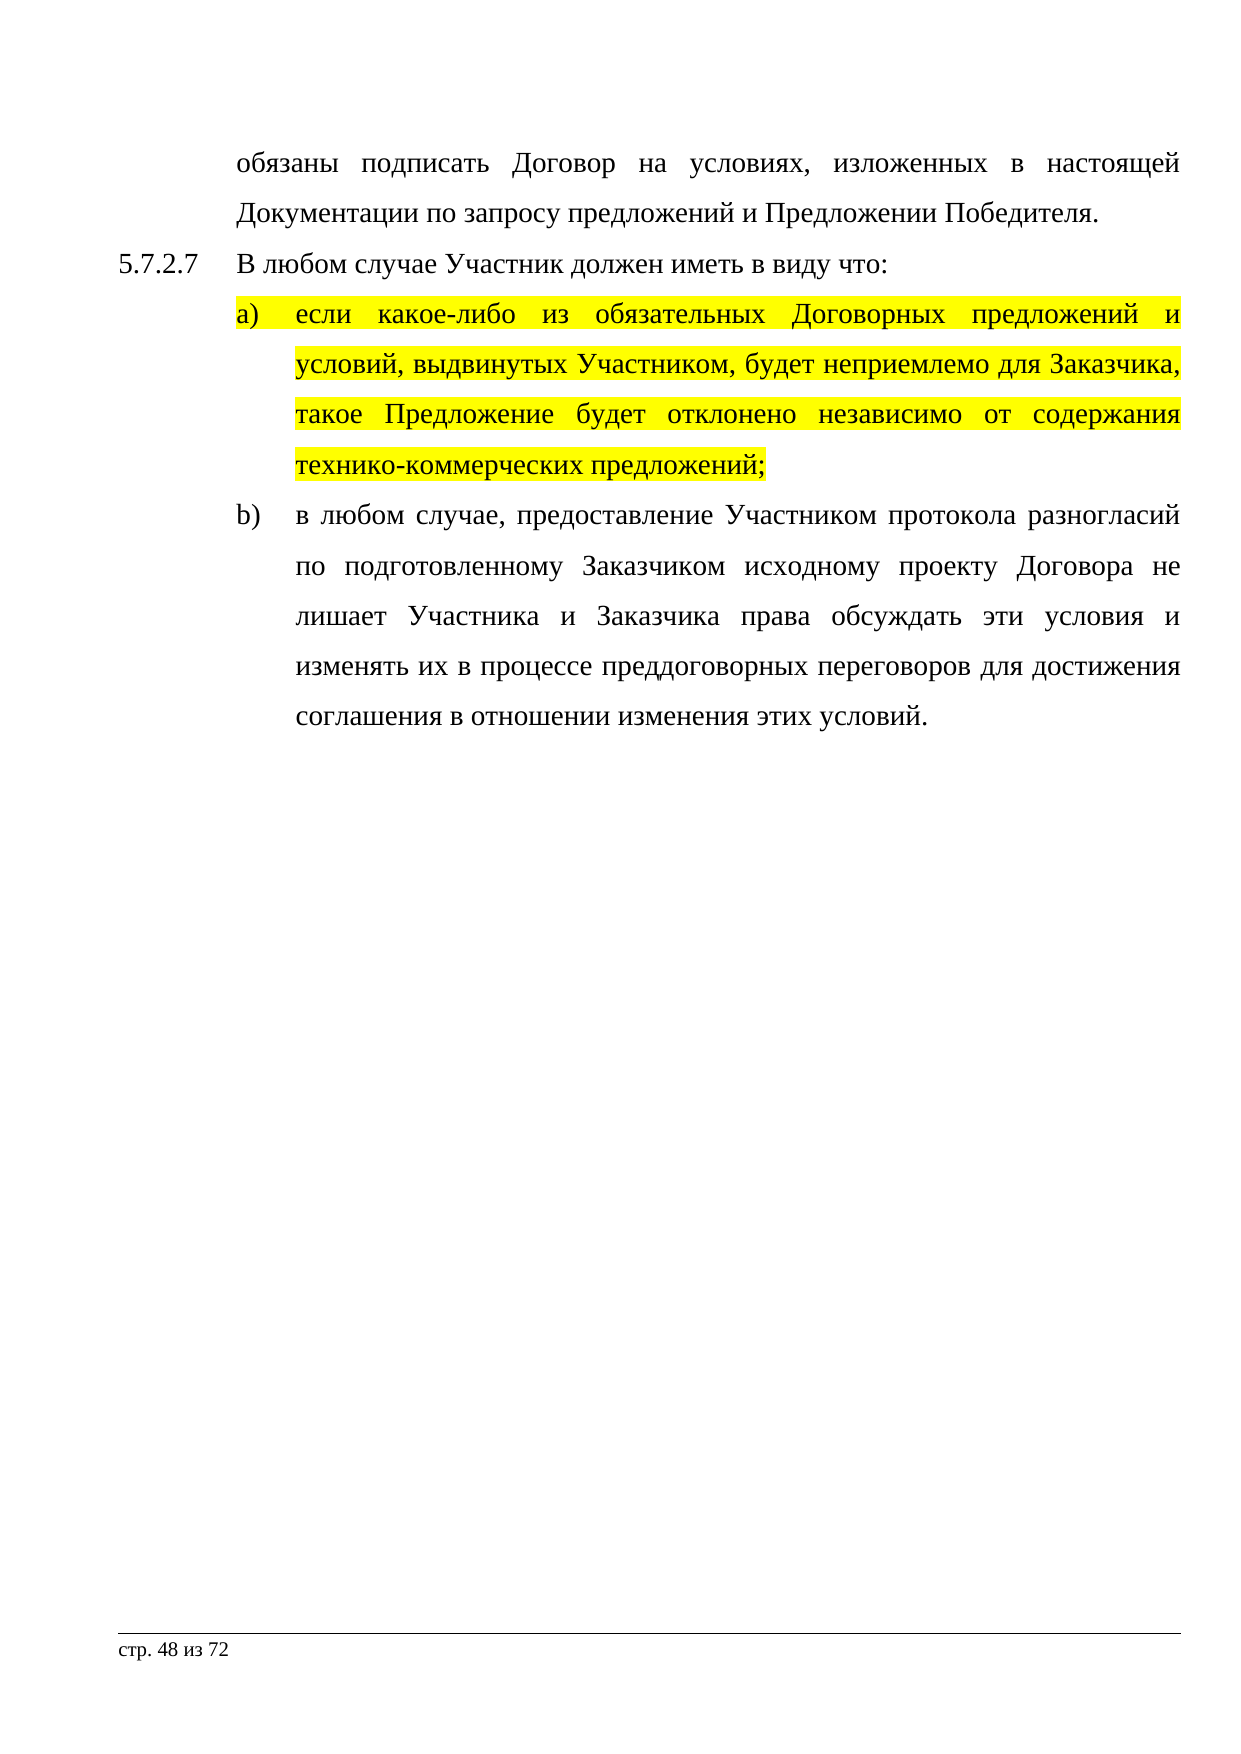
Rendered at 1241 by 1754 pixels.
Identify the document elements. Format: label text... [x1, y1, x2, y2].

text В любом случае Участник должен иметь в виду что: [118, 246, 1181, 279]
text если какое-либо из обязательных Договорных предложений и условий, выдвинутых Участником, будет неприемлемо для Заказчика, такое Предложение будет отклонено независимо от содержания технико-коммерческих предложений; [236, 329, 1181, 481]
text в любом случае, предоставление Участником протокола разногласий по подготовленному Заказчиком исходному проекту Договора не лишает Участника и Заказчика права обсуждать эти условия и изменять их в процессе преддоговорных переговоров для достижения соглашения в отношении изменения этих условий. [236, 497, 1181, 732]
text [118, 145, 1181, 229]
